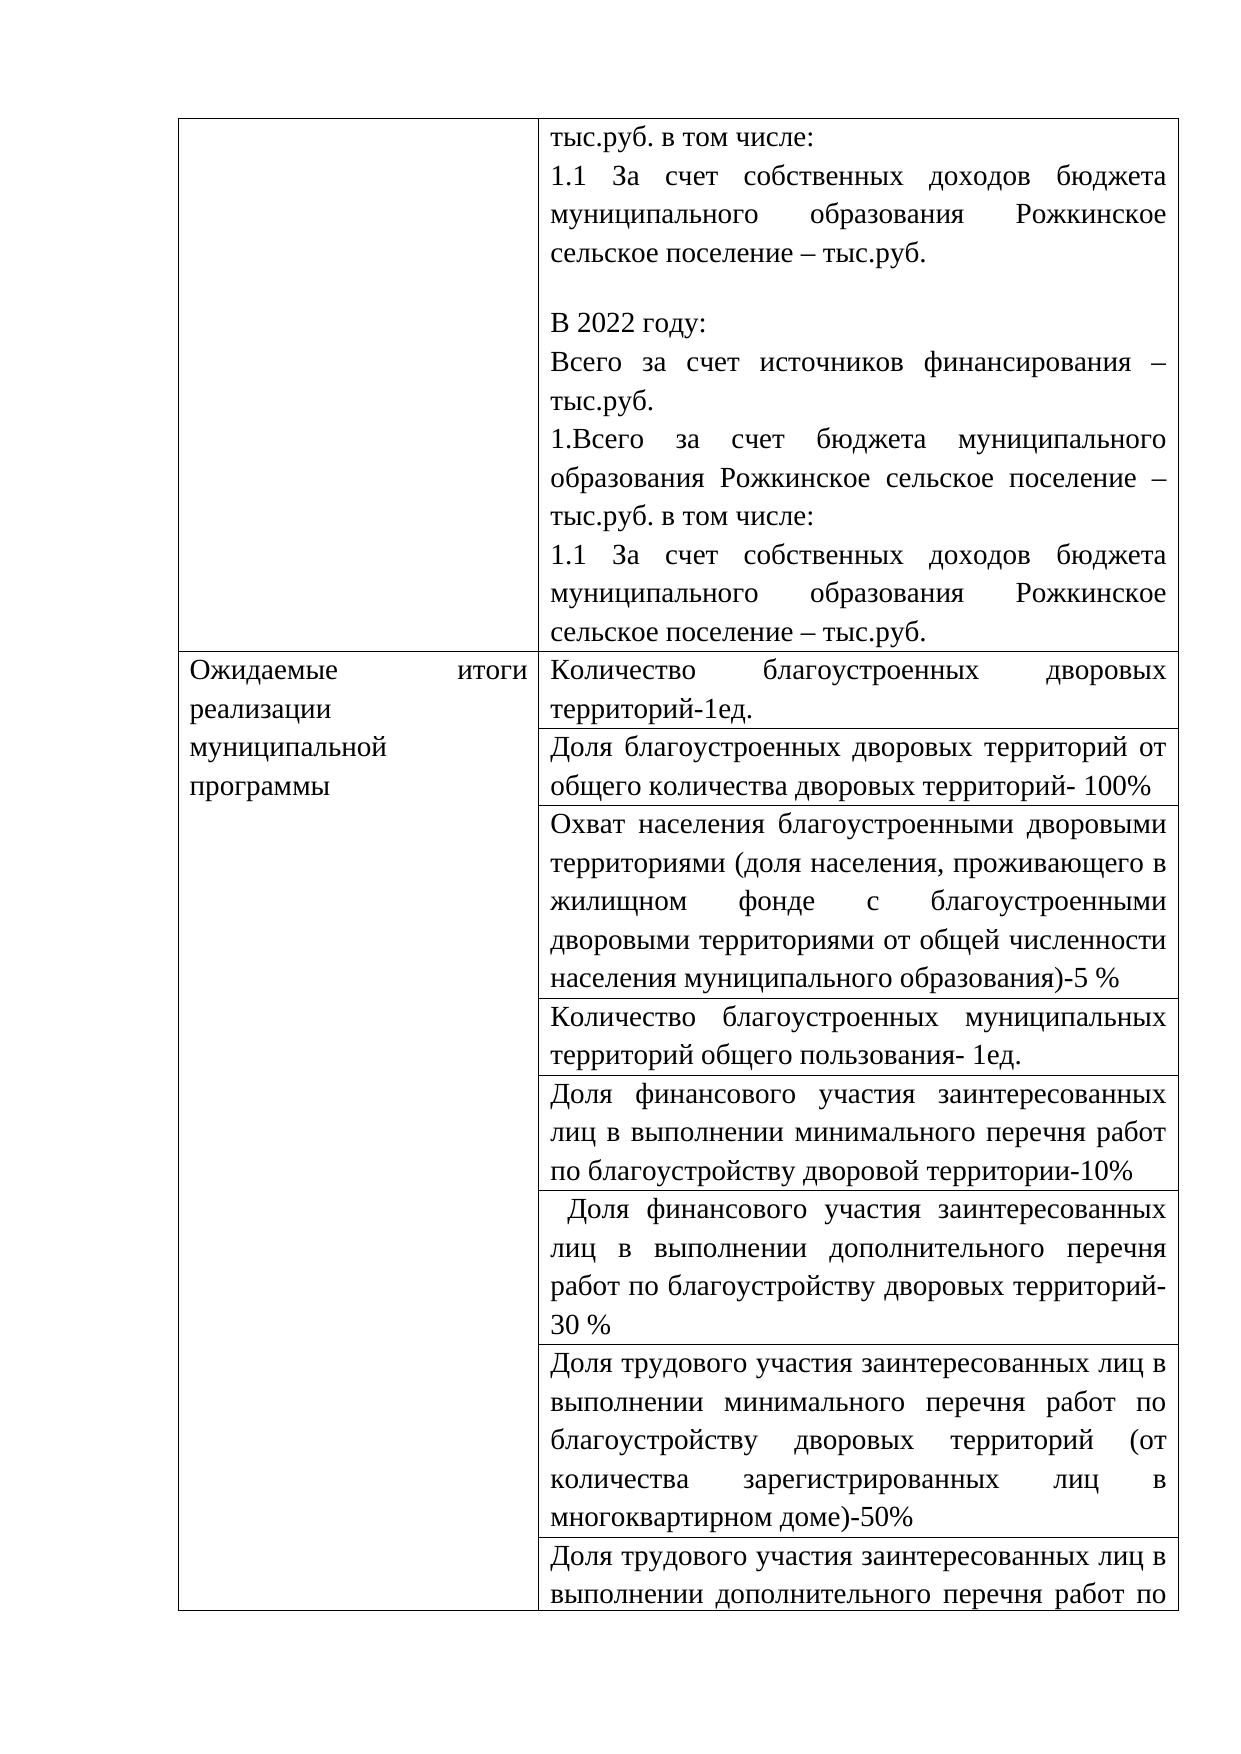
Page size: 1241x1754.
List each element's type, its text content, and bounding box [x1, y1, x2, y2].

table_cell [539, 1538, 1178, 1610]
table_cell Доля финансового участия заинтересованных лиц в выполнении минимального перечня работ по благоустройству дворовой территории-10% [539, 1076, 1178, 1190]
table_cell Количество благоустроенных дворовых территорий-1ед. [539, 652, 1178, 728]
table_cell Ожидаемые итоги реализации муниципальной программы [179, 652, 538, 1610]
table_cell Доля благоустроенных дворовых территорий от общего количества дворовых территорий- 100% [539, 729, 1178, 805]
table_cell Доля трудового участия заинтересованных лиц в выполнении минимального перечня работ по благоустройству дворовых территорий (от количества зарегистрированных лиц в многоквартирном доме)-50% [539, 1345, 1178, 1537]
table_cell Доля финансового участия заинтересованных лиц в выполнении дополнительного перечня работ по благоустройству дворовых территорий-30 % [539, 1191, 1178, 1344]
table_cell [539, 119, 1178, 651]
table_cell Количество благоустроенных муниципальных территорий общего пользования- 1ед. [539, 999, 1178, 1075]
table_cell Охват населения благоустроенными дворовыми территориями (доля населения, проживающего в жилищном фонде с благоустроенными дворовыми территориями от общей численности населения муниципального образования)-5 % [539, 806, 1178, 998]
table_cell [179, 119, 538, 651]
